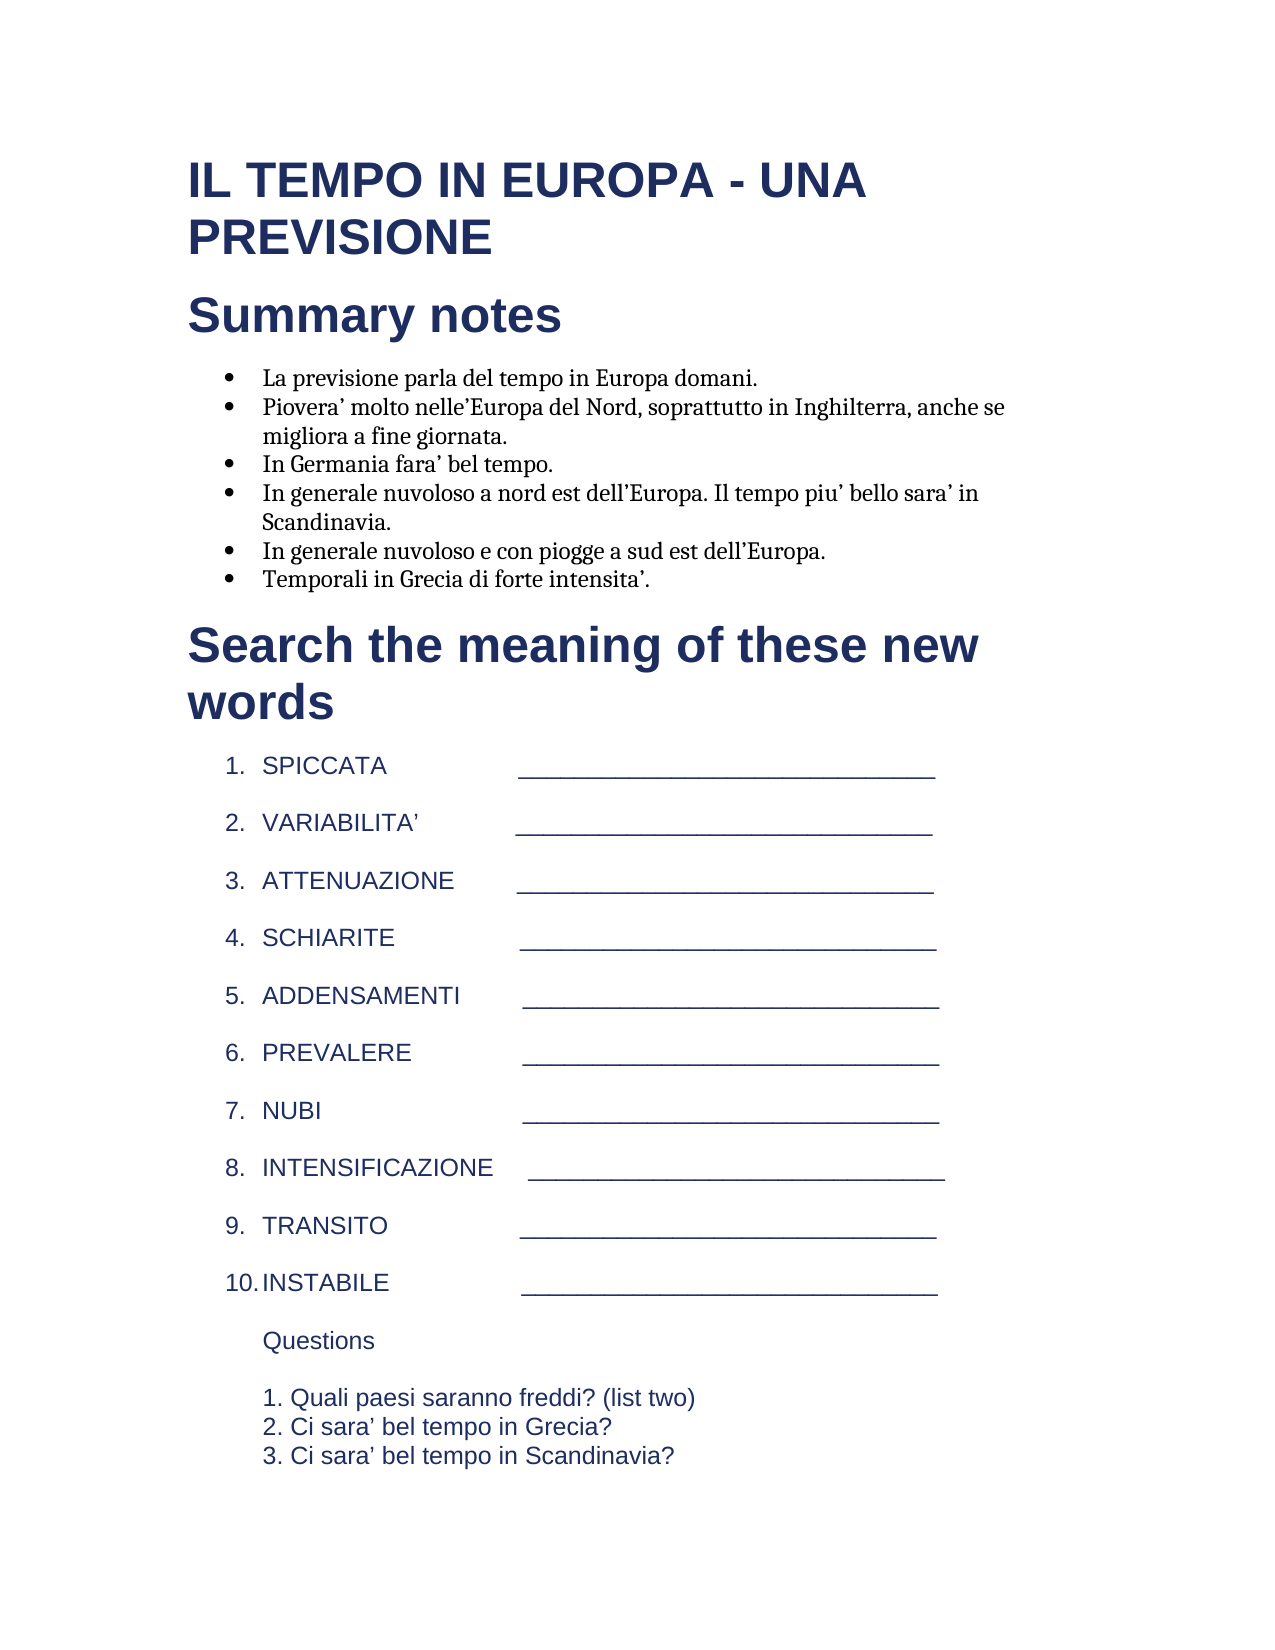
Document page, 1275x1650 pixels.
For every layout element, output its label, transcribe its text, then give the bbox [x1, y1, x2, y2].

list In generale nuvoloso a nord est dell’Europa. Il tempo piu’ bello sara’ in Scandinavia. [225, 479, 1087, 537]
list In generale nuvoloso e con piogge a sud est dell’Europa. [225, 537, 1087, 565]
list NUBI ______________________________ [225, 1096, 1087, 1124]
list Questions [262, 1326, 1087, 1354]
list SCHIARITE ______________________________ [225, 923, 1087, 952]
list Temporali in Grecia di forte intensita’. [225, 565, 1087, 594]
text Summary notes [187, 286, 1087, 343]
list ATTENUAZIONE ______________________________ [225, 866, 1087, 894]
text Search the meaning of these new words [187, 615, 1087, 730]
list In Germania fara’ bel tempo. [225, 450, 1087, 479]
list VARIABILITA’ ______________________________ [225, 808, 1087, 837]
list Piovera’ molto nelle’Europa del Nord, soprattutto in Inghilterra, anche se migliora a fine giornata. [225, 393, 1087, 450]
list PREVALERE ______________________________ [225, 1038, 1087, 1067]
text IL TEMPO IN EUROPA - UNA PREVISIONE [187, 150, 1087, 265]
list 2. Ci sara’ bel tempo in Grecia? [262, 1412, 1087, 1441]
list INTENSIFICAZIONE ______________________________ [225, 1153, 1087, 1182]
list La previsione parla del tempo in Europa domani. [225, 364, 1087, 393]
list ADDENSAMENTI ______________________________ [225, 981, 1087, 1009]
list INSTABILE ______________________________ [225, 1268, 1087, 1297]
list 1. Quali paesi saranno freddi? (list two) [262, 1383, 1087, 1412]
list TRANSITO ______________________________ [225, 1211, 1087, 1239]
list 3. Ci sara’ bel tempo in Scandinavia? [262, 1441, 1087, 1469]
list SPICCATA ______________________________ [225, 751, 1087, 779]
